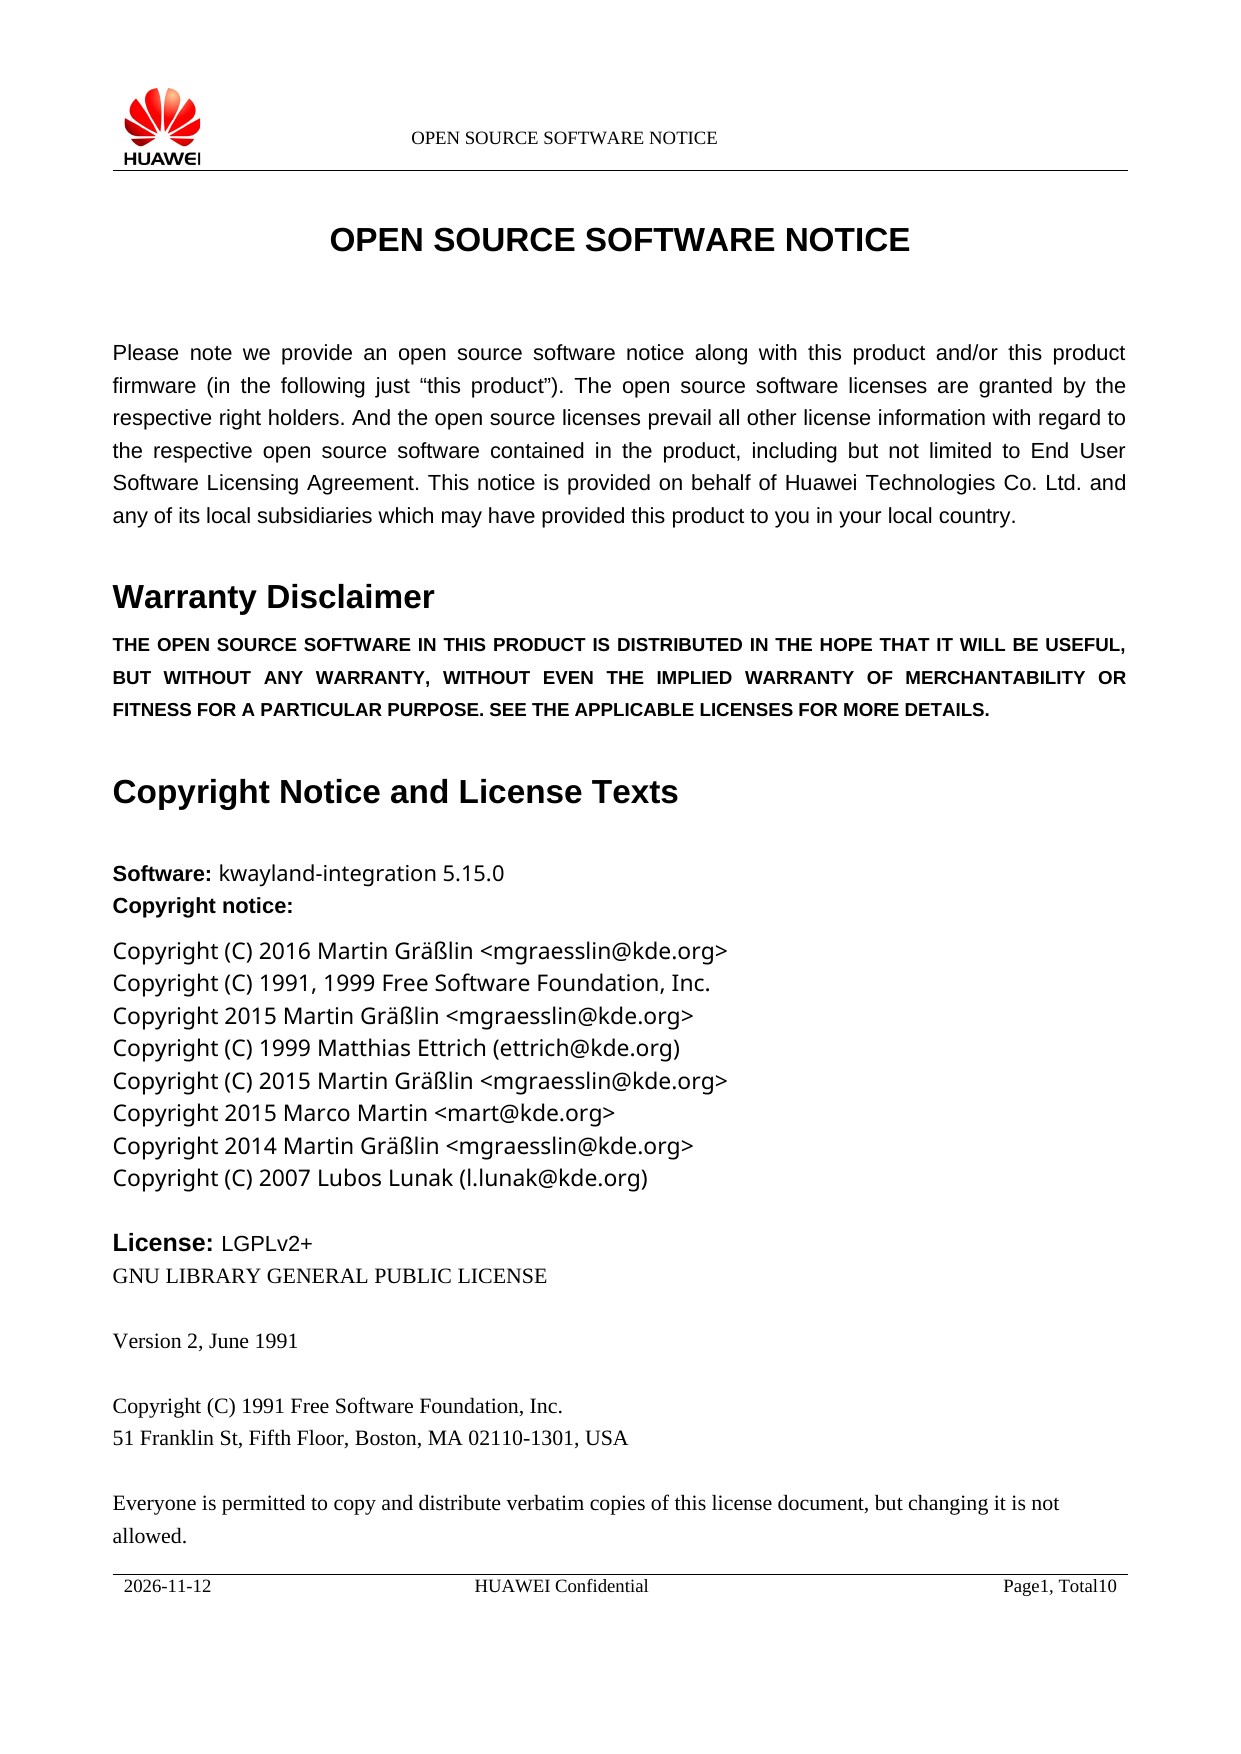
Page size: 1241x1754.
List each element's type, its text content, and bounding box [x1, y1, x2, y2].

text Warranty Disclaimer [112, 564, 1128, 629]
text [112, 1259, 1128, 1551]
text License: LGPLv2+ [112, 1226, 1128, 1259]
title Software: kwayland-integration 5.15.0 [112, 856, 1128, 889]
text OPEN SOURCE SOFTWARE NOTICE [112, 206, 1128, 271]
text Copyright notice: [112, 889, 1128, 921]
text Please note we provide an open source software notice along with this product and/or this product firmware (in the following just “this product”). The open source software licenses are granted by the respective right holders. And the open source licenses prevail all other license information with regard to the respective open source software contained in the product, including but not limited to End User Software Licensing Agreement. This notice is provided on behalf of Huawei Technologies Co. Ltd. and any of its local subsidiaries which may have provided this product to you in your local country. [112, 336, 1128, 531]
text Copyright (C) 2016 Martin Gräßlin <mgraesslin@kde.org> Copyright (C) 1991, 1999 Free Software Foundation, Inc. Copyright 2015 Martin Gräßlin <mgraesslin@kde.org> Copyright (C) 1999 Matthias Ettrich (ettrich@kde.org) Copyright (C) 2015 Martin Gräßlin <mgraesslin@kde.org> Copyright 2015 Marco Martin <mart@kde.org> Copyright 2014 Martin Gräßlin <mgraesslin@kde.org> Copyright (C) 2007 Lubos Lunak (l.lunak@kde.org) [112, 934, 1128, 1226]
text The open source software in this product is distributed in the hope that it will be useful, but WITHOUT ANY WARRANTY, without even the implied warranty of MERCHANTABILITY or FITNESS FOR A PARTICULAR PURPOSE. See the applicable licenses for more details. [112, 629, 1128, 726]
picture [124, 88, 201, 165]
text Copyright Notice and License Texts [112, 759, 1128, 824]
